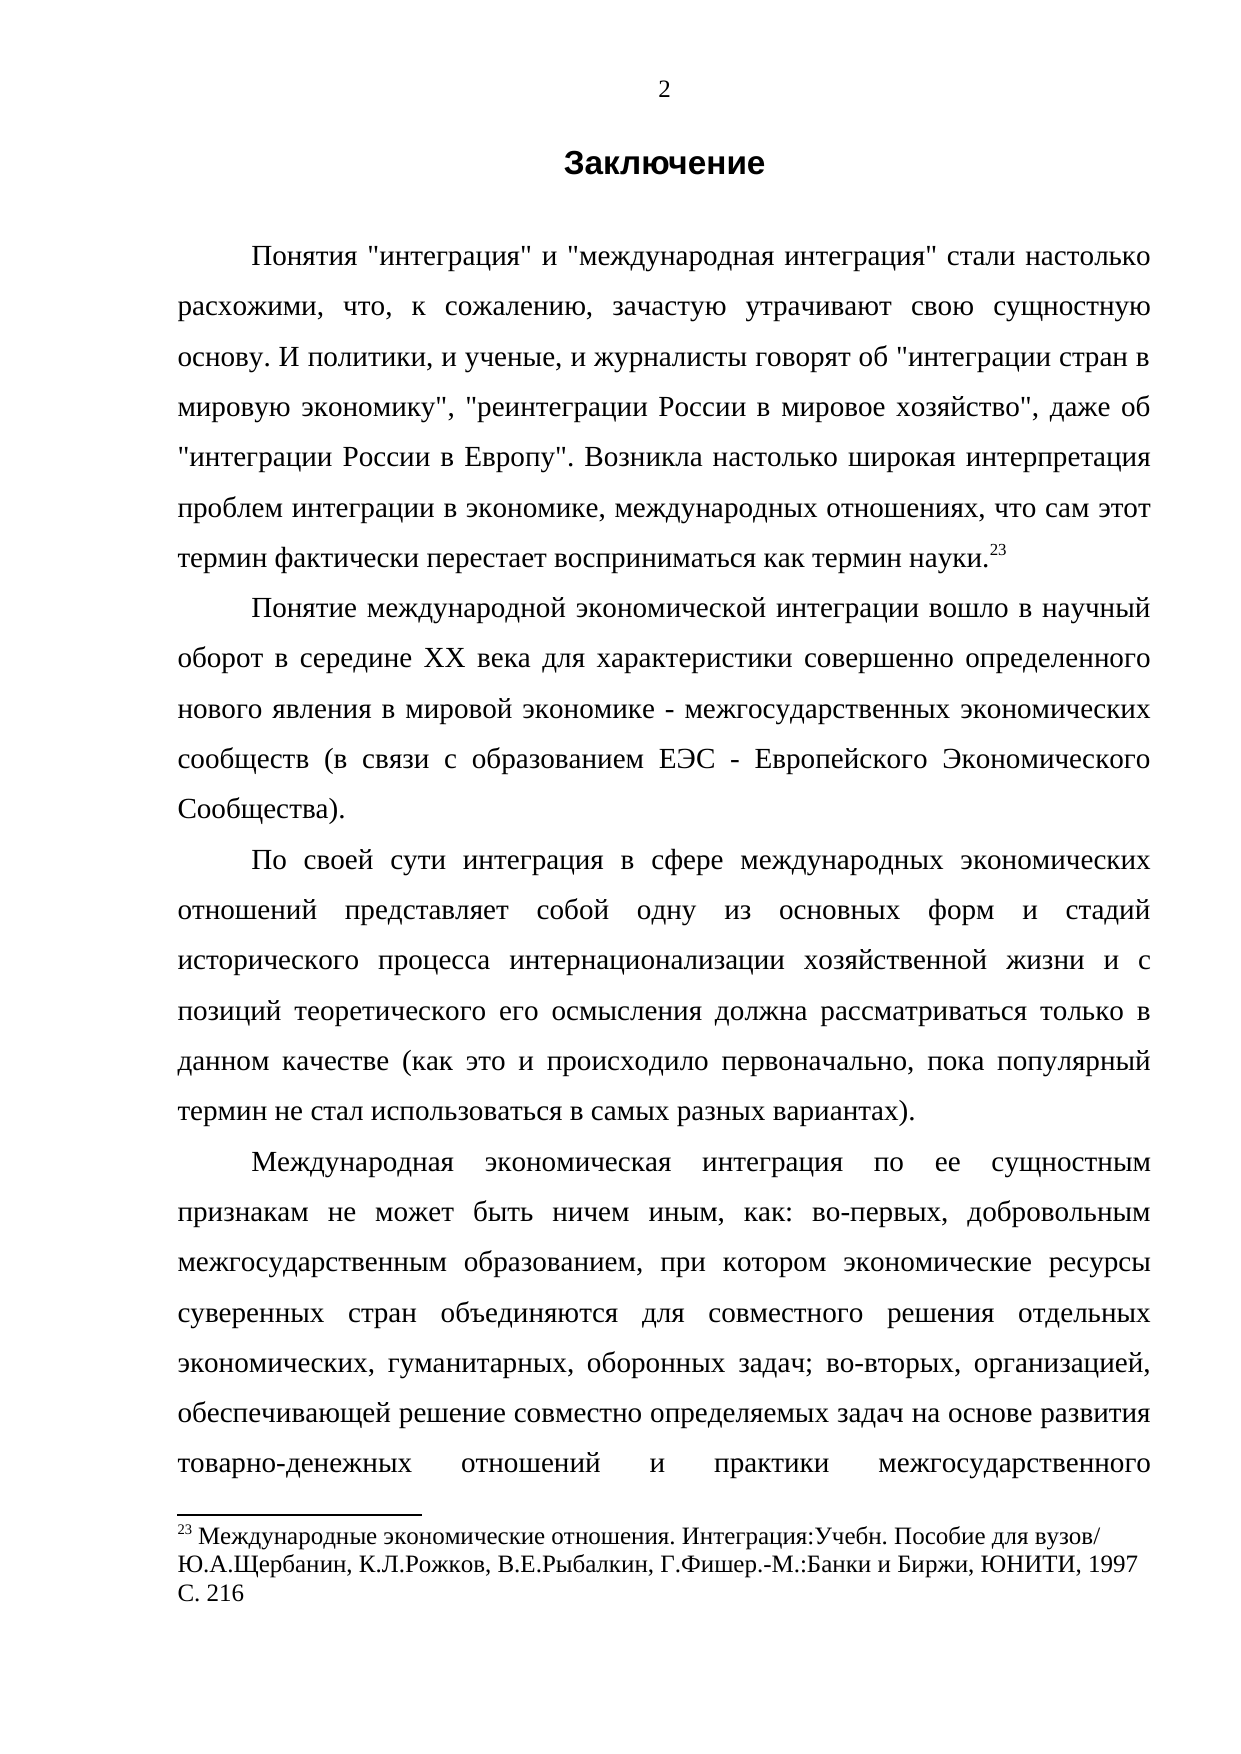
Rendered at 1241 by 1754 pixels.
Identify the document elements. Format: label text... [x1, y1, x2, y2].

text По своей сути интеграция в сфере международных экономических отношений представляет собой одну из основных форм и стадий исторического процесса интернационализации хозяйственной жизни и с позиций теоретического его осмысления должна рассматриваться только в данном качестве (как это и происходило первоначально, пока популярный термин не стал использоваться в самых разных вариантах). [177, 842, 1152, 1127]
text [177, 1144, 1152, 1479]
text Понятие международной экономической интеграции вошло в научный оборот в середине ХХ века для характеристики совершенно определенного нового явления в мировой экономике - межгосударственных экономических сообществ (в связи с образованием ЕЭС - Европейского Экономического Сообщества). [177, 590, 1152, 825]
text Понятия "интеграция" и "международная интеграция" стали настолько расхожими, что, к сожалению, зачастую утрачивают свою сущностную основу. И политики, и ученые, и журналисты говорят об "интеграции стран в мировую экономику", "реинтеграции России в мировое хозяйство", даже об "интеграции России в Европу". Возникла настолько широкая интерпретация проблем интеграции в экономике, международных отношениях, что сам этот термин фактически перестает восприниматься как термин науки. [177, 238, 1152, 573]
subtitle Заключение [177, 143, 1152, 182]
